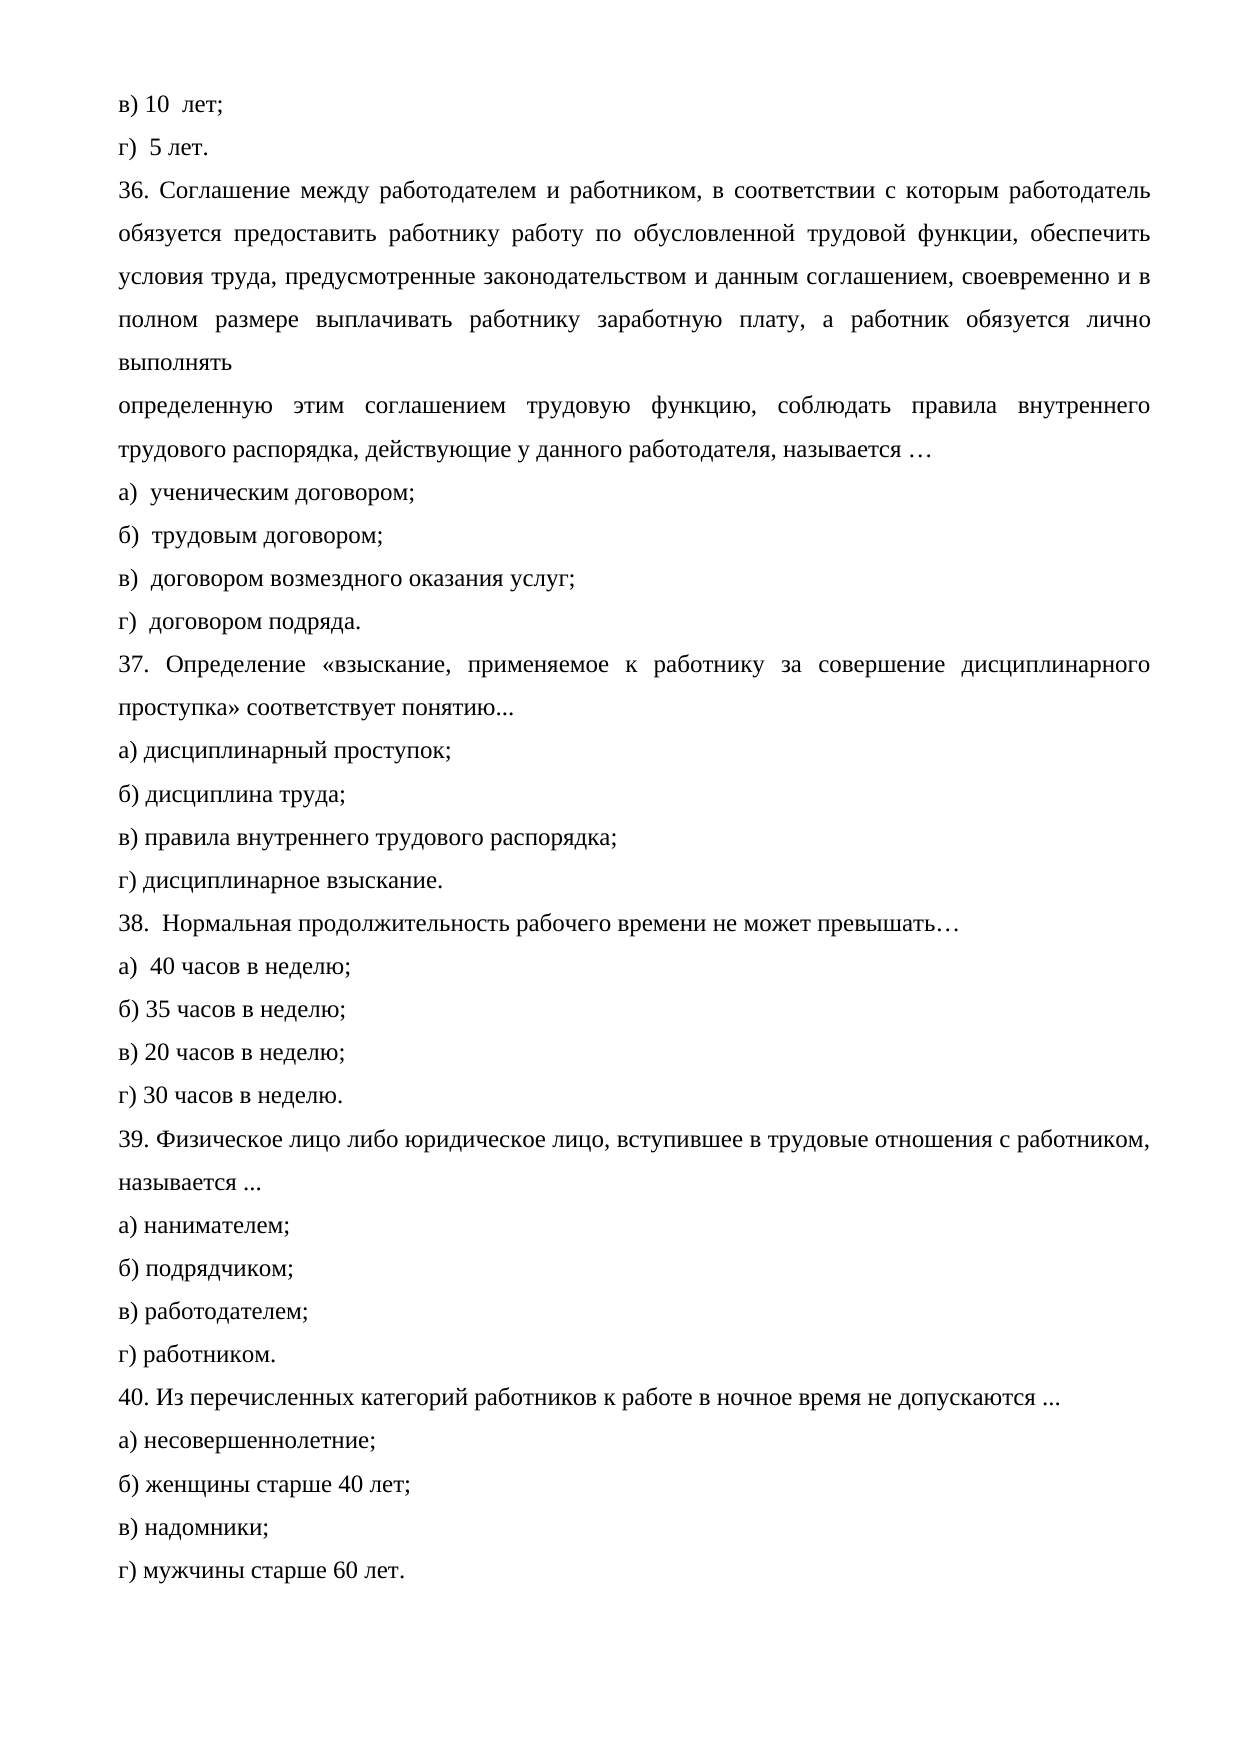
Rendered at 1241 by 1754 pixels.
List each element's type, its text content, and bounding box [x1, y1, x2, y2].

text в) надомники; [118, 1512, 1152, 1541]
text г) работником. [118, 1339, 1152, 1368]
text г) 30 часов в неделю. [118, 1081, 1152, 1109]
text б) дисциплина труда; [118, 779, 1152, 807]
text 36. Соглашение между работодателем и работником, в соответствии с которым работодатель обязуется предоставить работнику работу по обусловленной трудовой функции, обеспечить условия труда, предусмотренные законодательством и данным соглашением, своевременно и в полном размере выплачивать работнику заработную плату, а работник обязуется лично выполнять [118, 175, 1152, 376]
text а) несовершеннолетние; [118, 1426, 1152, 1454]
text 37. Определение «взыскание, применяемое к работнику за совершение дисциплинарного проступка» соответствует понятию... [118, 649, 1152, 721]
text б) подрядчиком; [118, 1253, 1152, 1282]
text 39. Физическое лицо либо юридическое лицо, вступившее в трудовые отношения с работником, называется ... [118, 1124, 1152, 1196]
text г) дисциплинарное взыскание. [118, 865, 1152, 894]
text определенную этим соглашением трудовую функцию, соблюдать правила внутреннего трудового распорядка, действующие у данного работодателя, называется … [118, 391, 1152, 462]
text 38. Нормальная продолжительность рабочего времени не может превышать… [118, 908, 1152, 937]
text б) 35 часов в неделю; [118, 994, 1152, 1023]
text в) правила внутреннего трудового распорядка; [118, 822, 1152, 851]
text а) нанимателем; [118, 1210, 1152, 1239]
text в) договором возмездного оказания услуг; [118, 563, 1152, 592]
text а) 40 часов в неделю; [118, 951, 1152, 980]
text г) договором подряда. [118, 606, 1152, 635]
text б) трудовым договором; [118, 520, 1152, 549]
text г) мужчины старше 60 лет. [118, 1555, 1152, 1584]
text а) дисциплинарный проступок; [118, 736, 1152, 764]
text в) работодателем; [118, 1296, 1152, 1325]
text 40. Из перечисленных категорий работников к работе в ночное время не допускаются ... [118, 1382, 1152, 1411]
text а) ученическим договором; [118, 477, 1152, 506]
text в) 20 часов в неделю; [118, 1037, 1152, 1066]
text в) 10 лет; [118, 89, 1152, 117]
text г) 5 лет. [118, 132, 1152, 161]
text б) женщины старше 40 лет; [118, 1469, 1152, 1497]
